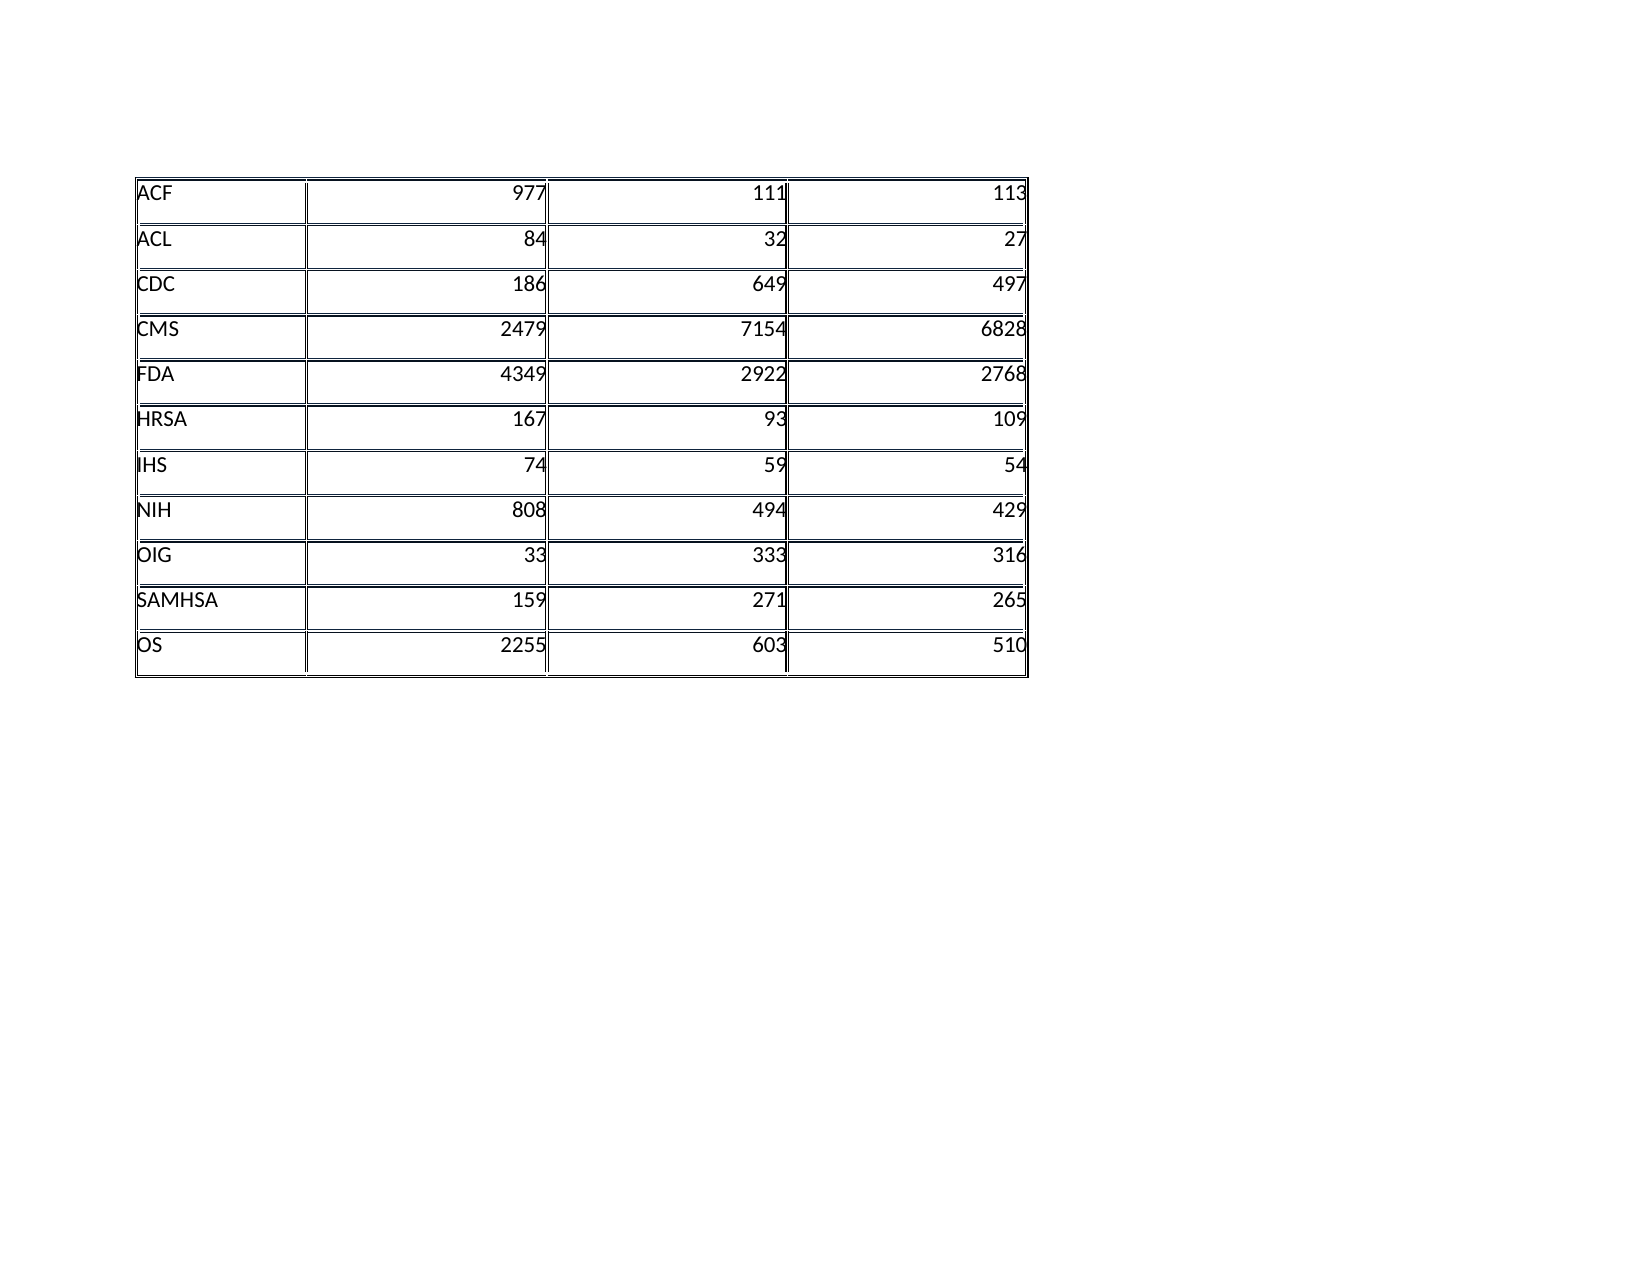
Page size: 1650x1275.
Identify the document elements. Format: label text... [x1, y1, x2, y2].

table_cell 33 [308, 543, 545, 584]
table_cell 271 [549, 588, 785, 629]
table_cell 2922 [549, 362, 785, 403]
table_cell 4349 [308, 362, 545, 403]
table_cell NIH [138, 494, 305, 539]
table_cell 84 [308, 226, 545, 268]
table_cell 316 [787, 539, 1027, 584]
table_cell 603 [547, 633, 787, 674]
table_cell 109 [787, 403, 1027, 448]
table_cell 7154 [549, 317, 785, 358]
table_cell 494 [549, 497, 785, 539]
table_cell 167 [308, 407, 545, 448]
table_cell 32 [549, 226, 785, 268]
table_cell 497 [789, 268, 1025, 313]
table_cell 510 [787, 629, 1027, 674]
table_cell 74 [308, 452, 545, 494]
table_cell 113 [787, 180, 1025, 222]
table_cell 808 [308, 497, 545, 539]
table_cell 54 [789, 449, 1025, 494]
table_cell ACF [138, 181, 306, 222]
table_cell 429 [789, 494, 1025, 539]
table_cell HRSA [136, 403, 306, 448]
table_cell FDA [136, 358, 306, 403]
table_cell OS [136, 629, 306, 674]
table_cell 977 [306, 178, 547, 222]
table_cell 27 [789, 223, 1025, 268]
table_cell 333 [549, 543, 785, 584]
table_cell SAMHSA [136, 584, 306, 629]
table_cell OIG [136, 539, 306, 584]
table_cell 186 [308, 271, 545, 313]
table_cell 93 [549, 407, 785, 448]
table_cell IHS [138, 449, 305, 494]
table_cell 159 [308, 588, 545, 629]
table_cell CDC [138, 268, 305, 313]
table_cell 59 [549, 452, 785, 494]
table_cell 6828 [789, 313, 1025, 358]
table_cell 2255 [306, 629, 547, 674]
table_cell CMS [138, 313, 305, 358]
table_cell 2479 [308, 317, 545, 358]
table_cell 649 [549, 271, 785, 313]
table_cell 111 [547, 180, 787, 222]
table_cell 2768 [787, 358, 1027, 403]
table_cell 265 [787, 584, 1027, 629]
table_cell ACL [138, 223, 305, 268]
